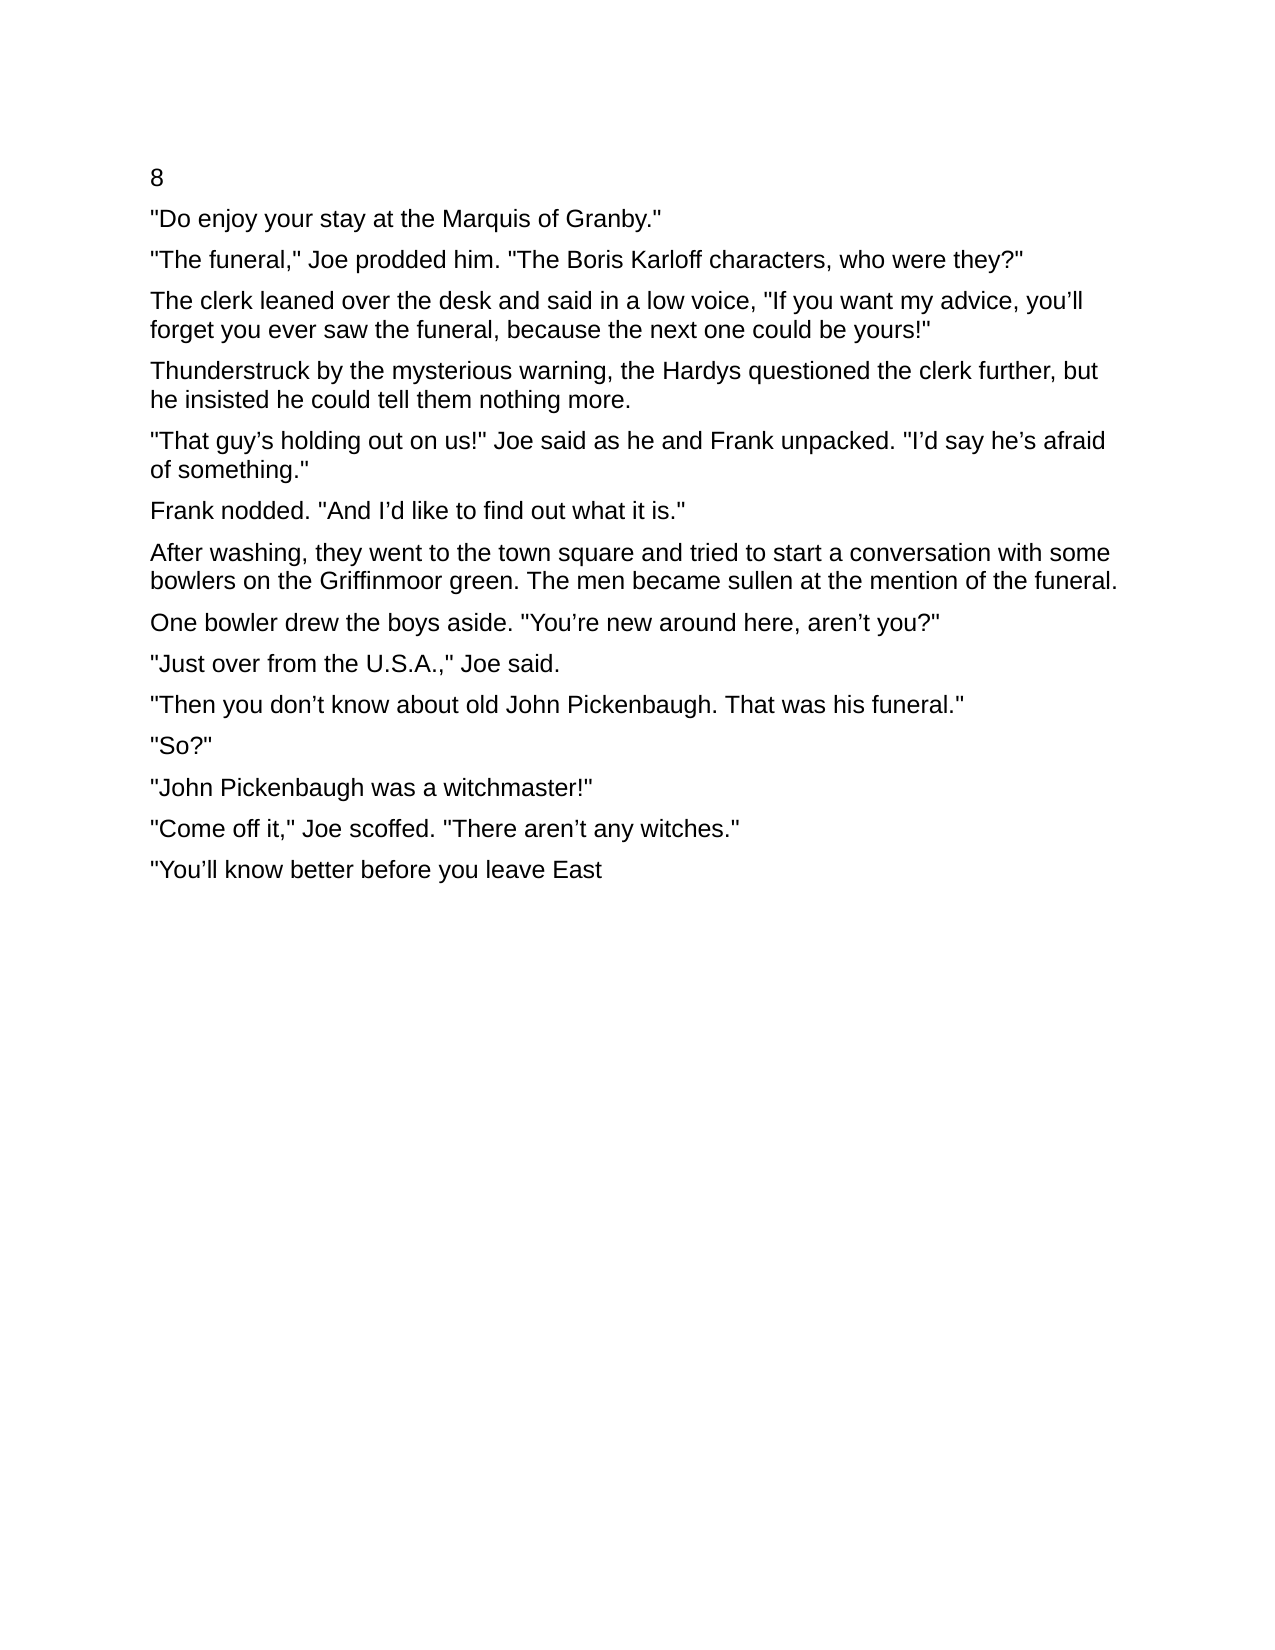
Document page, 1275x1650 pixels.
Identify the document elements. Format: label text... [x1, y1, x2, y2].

text "Then you don’t know about old John Pickenbaugh. That was his funeral." [150, 690, 1125, 719]
text Thunderstruck by the mysterious warning, the Hardys questioned the clerk further, but he insisted he could tell them nothing more. [150, 356, 1125, 414]
text "So?" [150, 731, 1125, 760]
text "Just over from the U.S.A.," Joe said. [150, 649, 1125, 677]
text After washing, they went to the town square and tried to start a conversation with some bowlers on the Griffinmoor green. The men became sullen at the mention of the funeral. [150, 537, 1125, 595]
text "The funeral," Joe prodded him. "The Boris Karloff characters, who were they?" [150, 245, 1125, 274]
text The clerk leaned over the desk and said in a low voice, "If you want my advice, you’ll forget you ever saw the funeral, because the next one could be yours!" [150, 286, 1125, 344]
text One bowler drew the boys aside. "You’re new around here, aren’t you?" [150, 607, 1125, 636]
text 8 [150, 162, 1125, 191]
text Frank nodded. "And I’d like to find out what it is." [150, 496, 1125, 525]
text "You’ll know better before you leave East [150, 855, 1125, 884]
text "That guy’s holding out on us!" Joe said as he and Frank unpacked. "I’d say he’s afraid of something." [150, 426, 1125, 484]
text "John Pickenbaugh was a witchmaster!" [150, 772, 1125, 801]
text "Do enjoy your stay at the Marquis of Granby." [150, 204, 1125, 232]
text "Come off it," Joe scoffed. "There aren’t any witches." [150, 814, 1125, 842]
